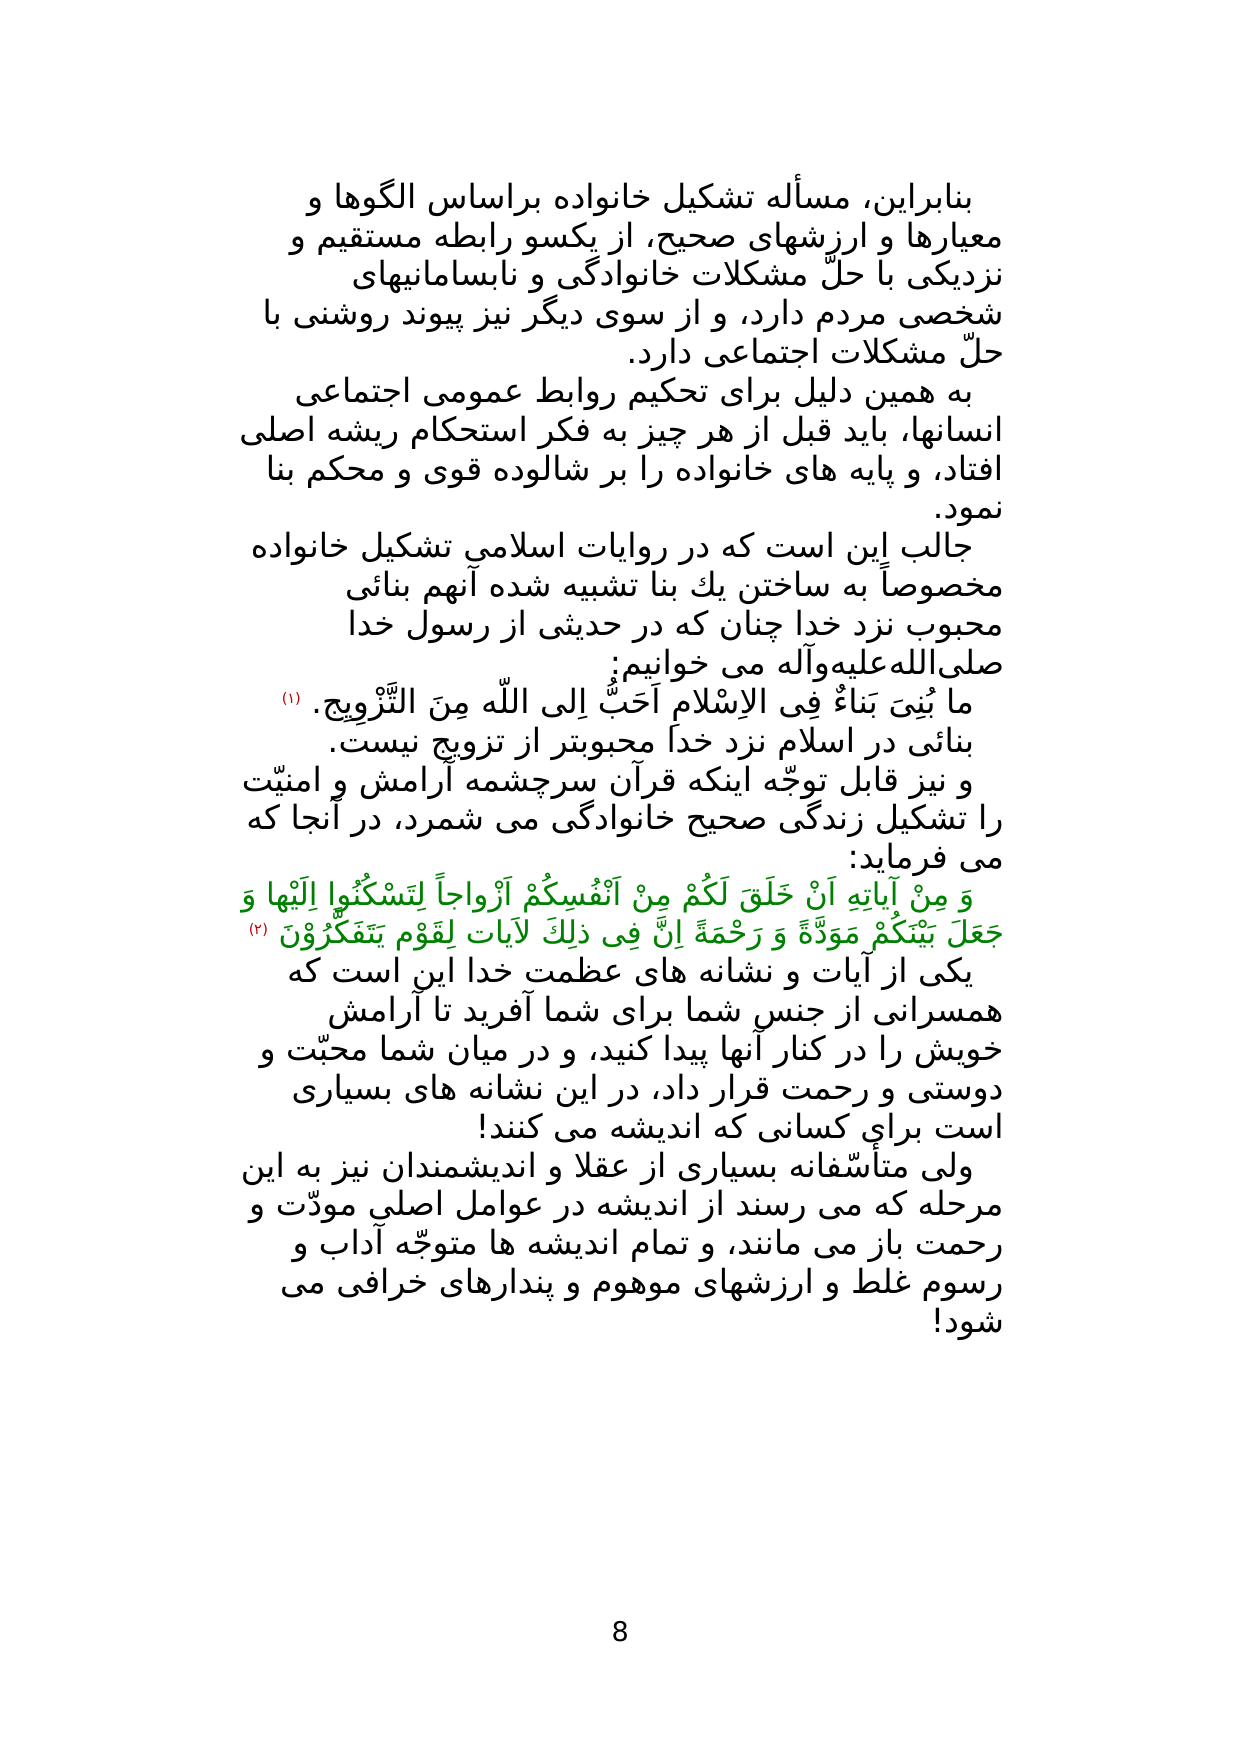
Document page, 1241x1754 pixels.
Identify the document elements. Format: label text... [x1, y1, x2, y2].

text يكى از آيات و نشانه هاى عظمت خدا اين است كه همسرانى از جنس شما براى شما آفريد تا آرامش خويش را در كنار آنها پيدا كنيد، و در ميان شما محبّت و دوستى و رحمت قرار داد، در اين نشانه هاى بسيارى است براى كسانى كه انديشه مى كنند! [236, 952, 1004, 1146]
text وَ مِنْ آياتِهِ اَنْ خَلَقَ لَكُمْ مِنْ اَنْفُسِكُمْ اَزْواجاً لِتَسْكُنُوا اِلَيْها وَ جَعَلَ بَيْنَكُمْ مَوَدَّةً وَ رَحْمَةً اِنَّ فِى ذلِكَ لاَيات لِقَوْم يَتَفَكَّرُوْنَ (٢) [236, 877, 1004, 952]
text جالب اين است كه در روايات اسلامى تشكيل خانواده مخصوصاً به ساختن يك بنا تشبيه شده آنهم بنائى محبوب نزد خدا چنان كه در حديثى از رسول خدا صلى‌الله‌عليه‌وآله مى خوانيم: [236, 527, 1004, 682]
text و نيز قابل توجّه اينكه قرآن سرچشمه آرامش و امنيّت را تشكيل زندگى صحيح خانوادگى مى شمرد، در آنجا كه مى فرمايد: [236, 760, 1004, 877]
text بنابراين، مسأله تشكيل خانواده براساس الگوها و معيارها و ارزشهاى صحيح، از يكسو رابطه مستقيم و نزديكى با حلّ مشكلات خانوادگى و نابسامانيهاى شخصى مردم دارد، و از سوى ديگر نيز پيوند روشنى با حلّ مشكلات اجتماعى دارد. [236, 177, 1004, 371]
text به همين دليل براى تحكيم روابط عمومى اجتماعى انسانها، بايد قبل از هر چيز به فكر استحكام ريشه اصلى افتاد، و پايه هاى خانواده را بر شالوده قوى و محكم بنا نمود. [236, 371, 1004, 527]
text ما بُنِىَ بَناءٌ فِى الاِسْلامِ اَحَبُّ اِلى اللّه مِنَ التَّزْوِيِج. (١) [236, 682, 1004, 721]
text بنائى در اسلام نزد خدا محبوبتر از تزويج نيست. [236, 721, 1004, 760]
text ولى متأسّفانه بسيارى از عقلا و انديشمندان نيز به اين مرحله كه مى رسند از انديشه در عوامل اصلى مودّت و رحمت باز مى مانند، و تمام انديشه ها متوجّه آداب و رسوم غلط و ارزشهاى موهوم و پندارهاى خرافى مى شود! [236, 1146, 1004, 1340]
